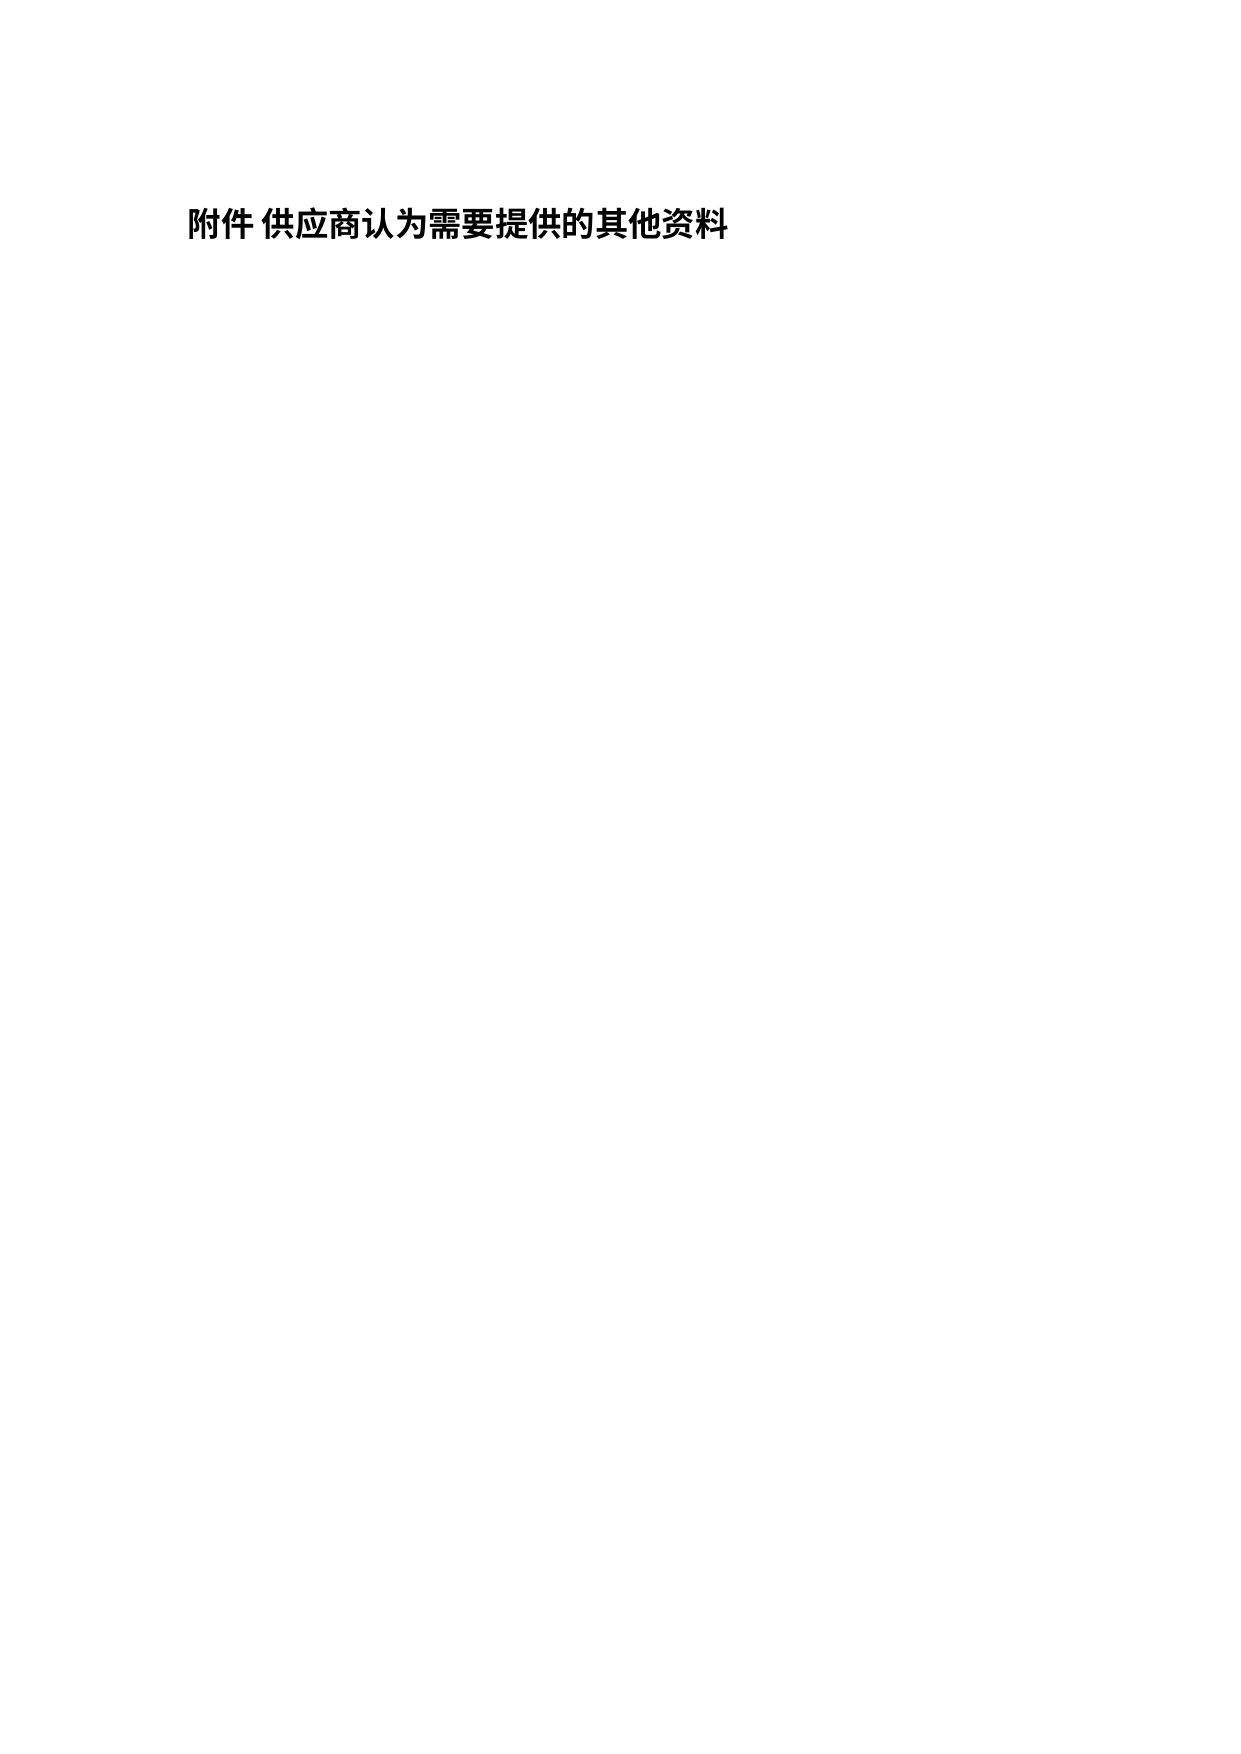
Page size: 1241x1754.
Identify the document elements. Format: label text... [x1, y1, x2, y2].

subtitle 附件 供应商认为需要提供的其他资料 [187, 189, 1053, 254]
